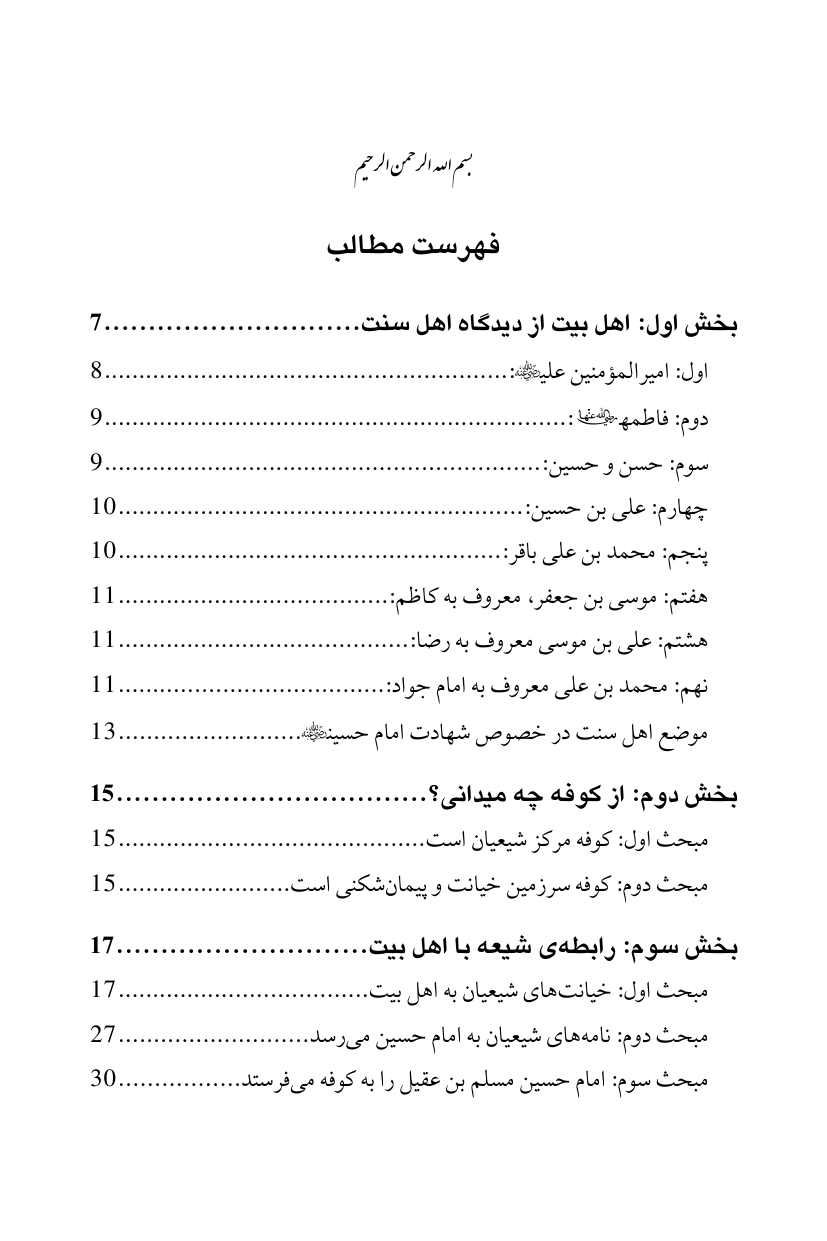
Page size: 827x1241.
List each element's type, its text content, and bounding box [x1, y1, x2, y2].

text هشتم: علی بن موسی معروف به رضا: 11 [89, 622, 708, 666]
text سوم: حسن و حسین: 9 [89, 444, 708, 488]
text فهرست مطالب [89, 217, 738, 274]
text نهم: محمد بن علی معروف به امام جواد: 11 [89, 666, 708, 711]
text مبحث سوم: امام حسين مسلم بن عقيل را به كوفه می‌فرستد 30 [89, 1061, 708, 1105]
text بخش دوم: از كوفه چه ميدانی؟ 15 [89, 771, 738, 820]
text مبحث اول: كوفه مركز شيعيان است 15 [89, 820, 708, 865]
text مبحث اول: خيانت‌های شيعيان به اهل بيت 17 [89, 972, 708, 1016]
text بسم الله الرحمن الرحيم [89, 136, 738, 192]
text دوم: فاطمهل: 9 [89, 397, 708, 444]
text هفتم: موسی بن جعفر، معروف به کاظم: 11 [89, 577, 708, 622]
text مبحث دوم: نامه‌های شيعيان به امام حسين می‌رسد 27 [89, 1016, 708, 1061]
text موضع اهل سنت در خصوص شهادت امام حسينس 13 [89, 711, 708, 758]
text بخش سوم: رابطه‌ی شيعه با اهل بيت 17 [89, 922, 738, 972]
text چهارم: علی بن حسین: 10 [89, 488, 708, 533]
text مبحث دوم: كوفه سرزمين خيانت و پيمان‌شكنی است 15 [89, 865, 708, 909]
text بخش اول: اهل بيت از ديدگاه اهل سنت 7 [89, 299, 738, 349]
text اول: امیرالمؤمنین علیس: 8 [89, 349, 708, 397]
text پنجم: محمد بن علی باقر: 10 [89, 533, 708, 577]
